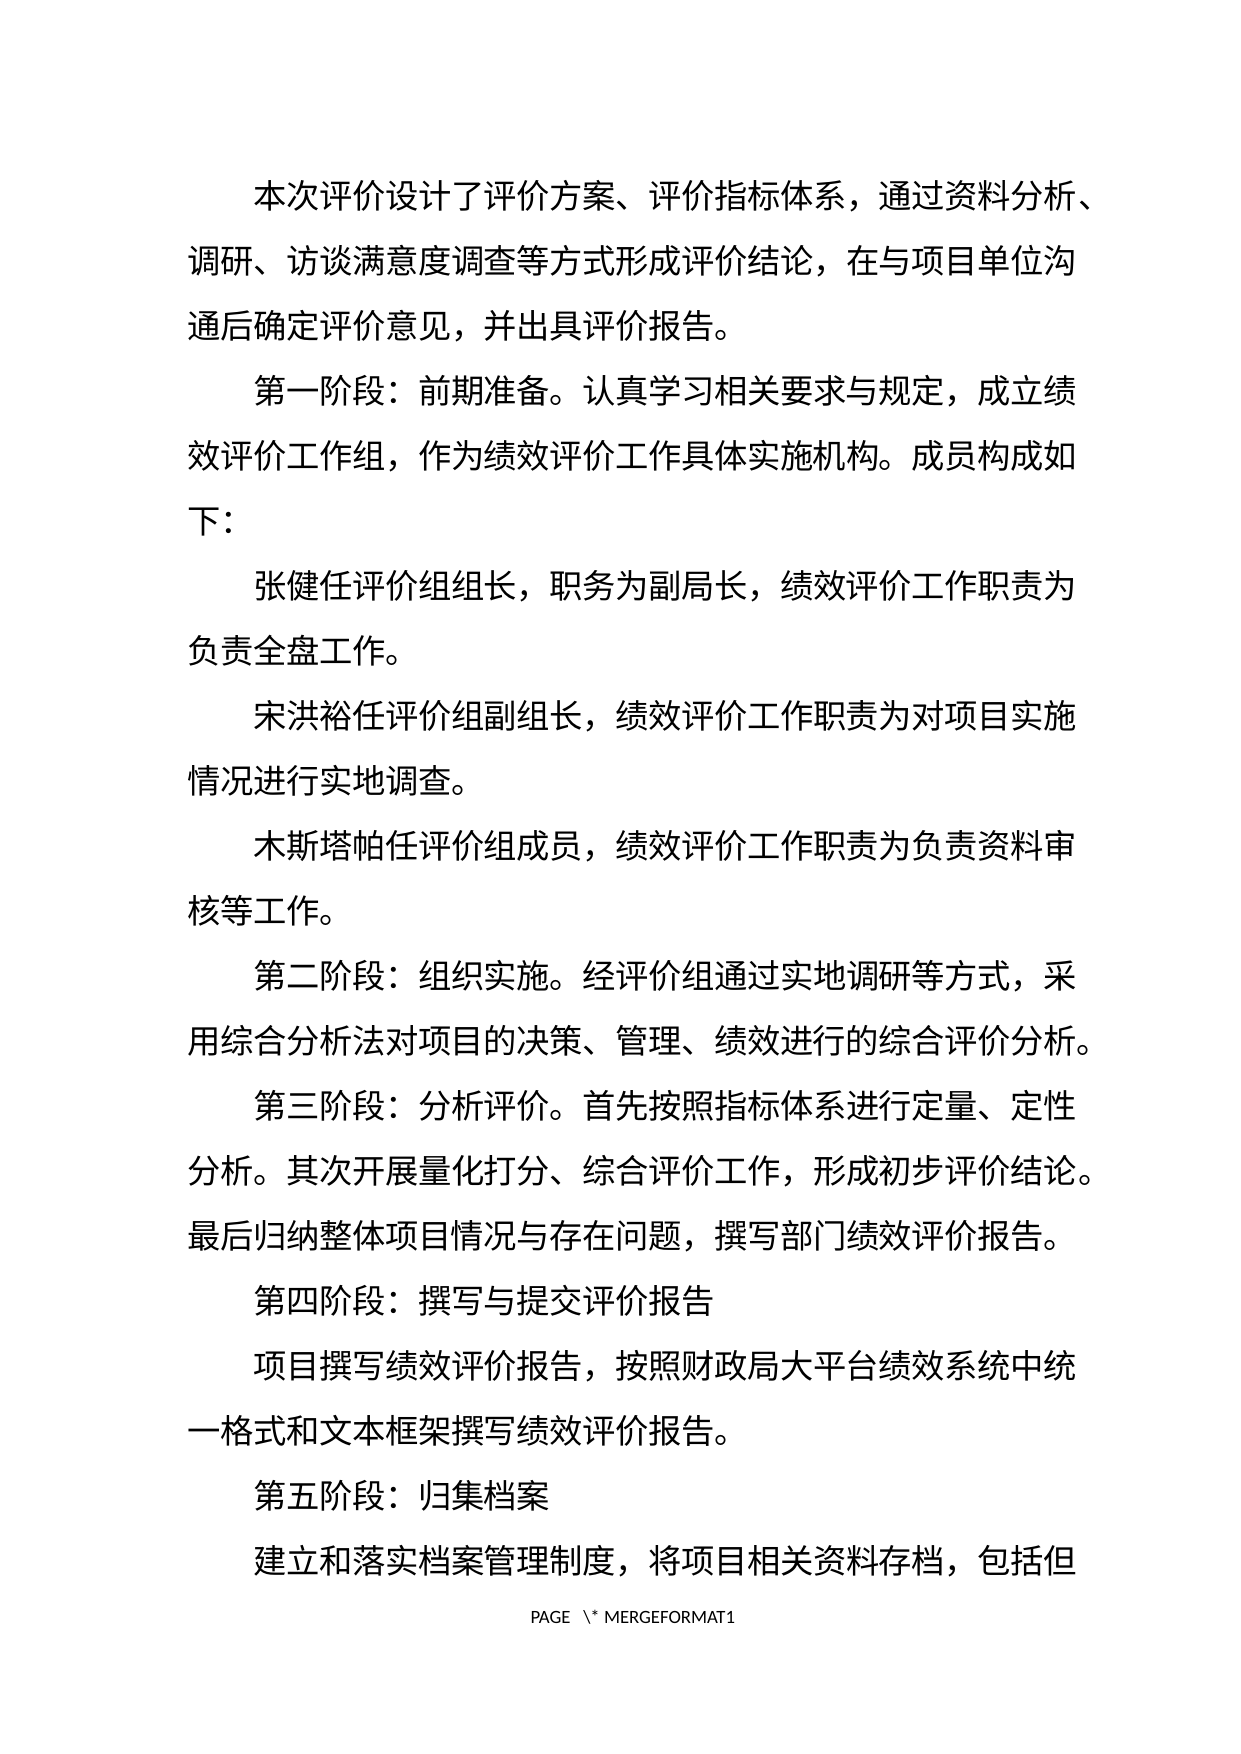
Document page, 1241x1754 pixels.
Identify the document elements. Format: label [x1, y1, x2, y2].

text [187, 162, 1078, 1592]
